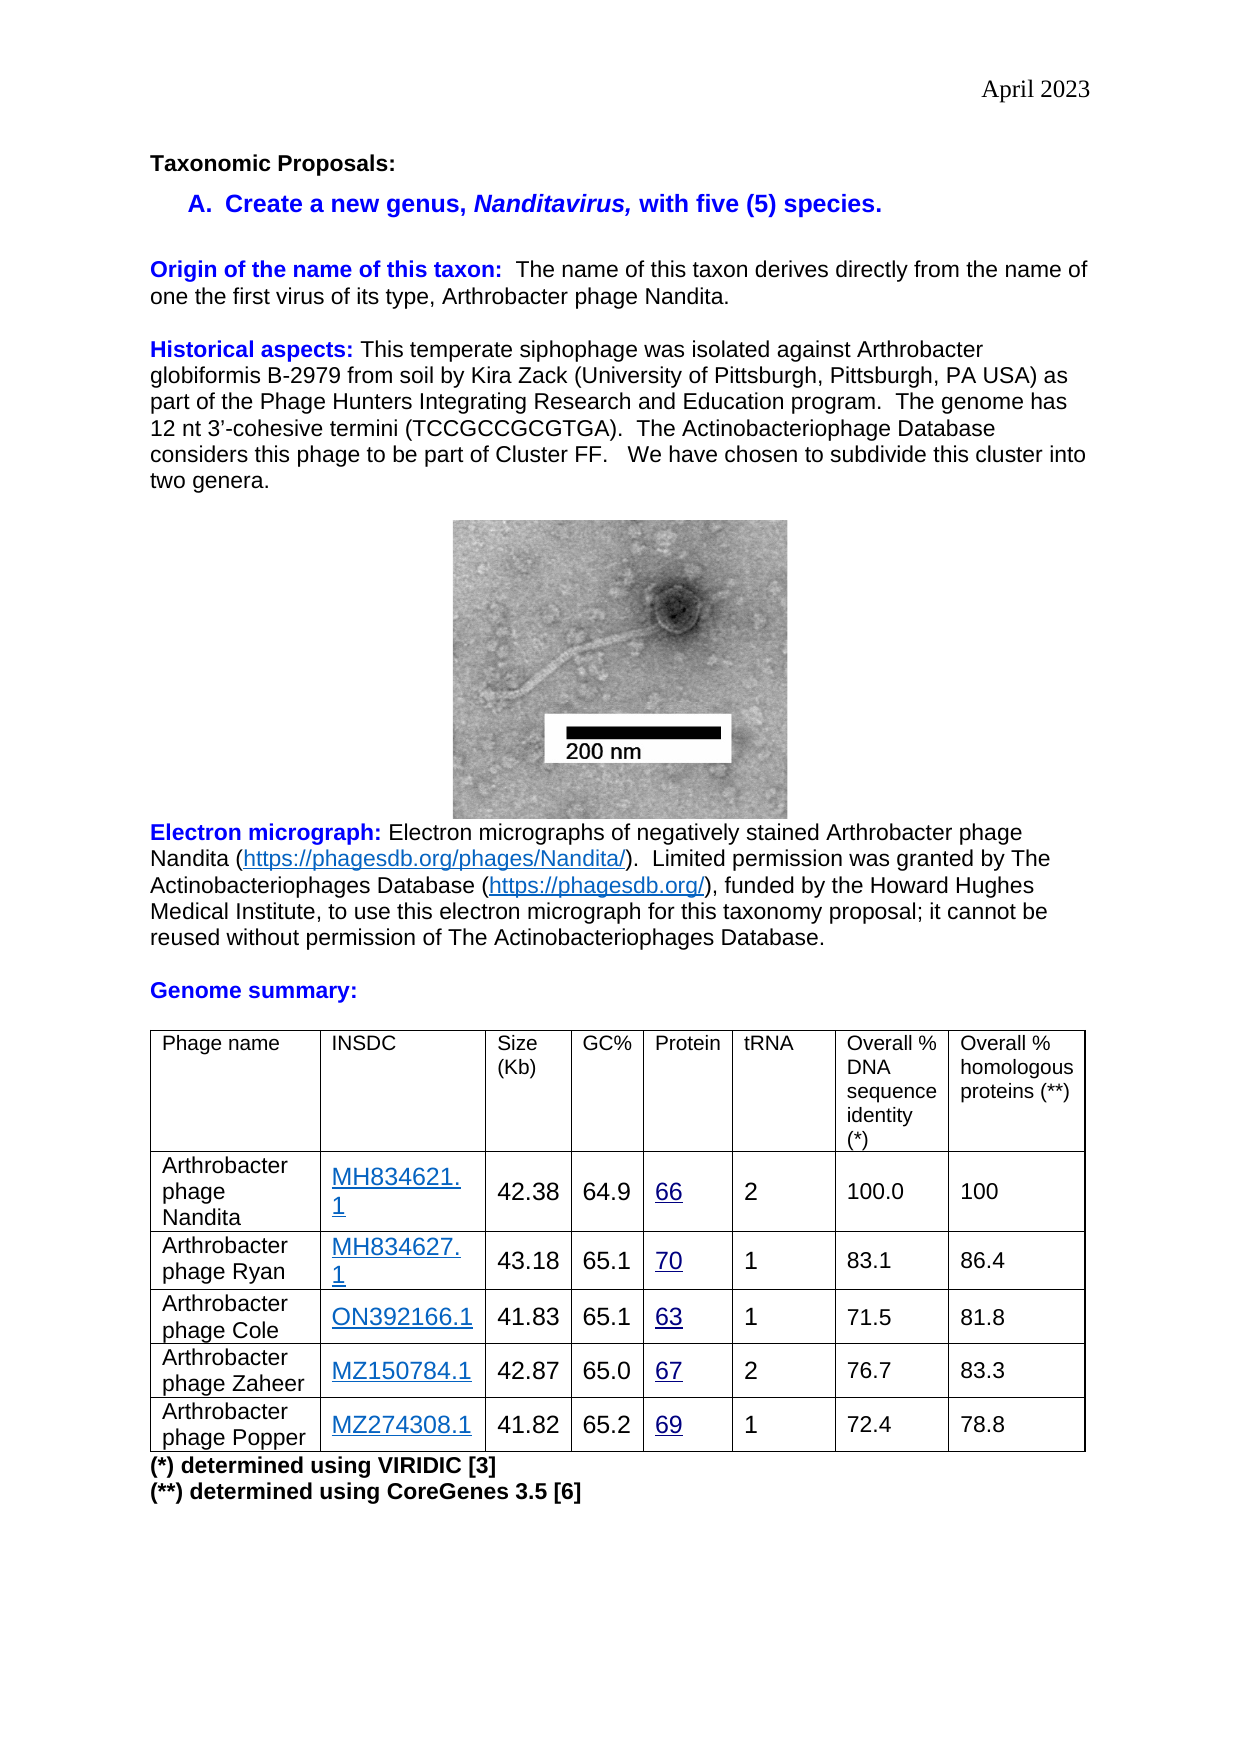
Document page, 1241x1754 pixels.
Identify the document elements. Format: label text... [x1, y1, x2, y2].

table_cell MZ274308.1 [321, 1398, 485, 1451]
table_cell Arthrobacter phage Cole [151, 1290, 320, 1343]
table_cell ON392166.1 [321, 1290, 485, 1343]
table_cell 1 [733, 1290, 835, 1343]
table_cell 42.87 [486, 1344, 571, 1397]
table_cell 86.4 [949, 1232, 1084, 1289]
table_cell Arthrobacter phage Zaheer [151, 1344, 320, 1397]
table_header Overall % DNA sequence identity (*) [836, 1031, 948, 1151]
table_cell Arthrobacter phage Popper [151, 1398, 320, 1451]
table_cell 41.82 [486, 1398, 571, 1451]
table_cell 65.1 [572, 1290, 643, 1343]
table_cell MH834627.1 [321, 1232, 485, 1289]
table_cell 81.8 [949, 1290, 1084, 1343]
table_cell 65.1 [572, 1232, 643, 1289]
table_cell 2 [733, 1344, 835, 1397]
table_cell 65.0 [572, 1344, 643, 1397]
table_header GC% [572, 1031, 643, 1151]
table_cell 83.3 [949, 1344, 1084, 1397]
table_cell 83.1 [836, 1232, 948, 1289]
table_cell 71.5 [836, 1290, 948, 1343]
table_cell 66 [644, 1152, 732, 1231]
table_header Phage name [151, 1031, 320, 1151]
table_cell 70 [644, 1232, 732, 1289]
text Genome summary: [150, 977, 1090, 1003]
table_cell Arthrobacter phage Ryan [151, 1232, 320, 1289]
text Historical aspects: This temperate siphophage was isolated against Arthrobacter globiformis B-2979 from soil by Kira Zack (University of Pittsburgh, Pittsburgh, PA USA) as part of the Phage Hunters Integrating Research and Education program. The genome has 12 nt 3’-cohesive termini (TCCGCCGCGTGA). The Actinobacteriophage Database considers this phage to be part of Cluster FF. We have chosen to subdivide this cluster into two genera. [150, 336, 1090, 494]
table_cell MH834621.1 [321, 1152, 485, 1231]
table_cell 76.7 [836, 1344, 948, 1397]
table_cell 42.38 [486, 1152, 571, 1231]
table_cell MZ150784.1 [321, 1344, 485, 1397]
text (*) determined using VIRIDIC [3] [150, 1452, 1090, 1478]
table_header Protein [644, 1031, 732, 1151]
table_cell 43.18 [486, 1232, 571, 1289]
table_header Size (Kb) [486, 1031, 571, 1151]
table_cell 64.9 [572, 1152, 643, 1231]
table_cell 100 [949, 1152, 1084, 1231]
table_cell 65.2 [572, 1398, 643, 1451]
table_header INSDC [321, 1031, 485, 1151]
text Origin of the name of this taxon: The name of this taxon derives directly from the name of one the first virus of its type, Arthrobacter phage Nandita. [150, 256, 1090, 309]
table_cell 78.8 [949, 1398, 1084, 1451]
table_cell Arthrobacter phage Nandita [151, 1152, 320, 1231]
list Create a new genus, Nanditavirus, with five (5) species. [187, 189, 1090, 218]
table_cell 63 [644, 1290, 732, 1343]
text Taxonomic Proposals: [150, 150, 1090, 176]
table_cell 67 [644, 1344, 732, 1397]
text Electron micrograph: Electron micrographs of negatively stained Arthrobacter phage Nandita (https://phagesdb.org/phages/Nandita/). Limited permission was granted by The Actinobacteriophages Database (https://phagesdb.org/), funded by the Howard Hughes Medical Institute, to use this electron micrograph for this taxonomy proposal; it cannot be reused without permission of The Actinobacteriophages Database. [150, 819, 1090, 951]
table_cell 69 [644, 1398, 732, 1451]
table_cell 41.83 [486, 1290, 571, 1343]
table_cell 72.4 [836, 1398, 948, 1451]
table_cell 1 [733, 1232, 835, 1289]
table_cell 100.0 [836, 1152, 948, 1231]
text (**) determined using CoreGenes 3.5 [6] [150, 1478, 1090, 1504]
picture [452, 520, 788, 819]
table_cell 2 [733, 1152, 835, 1231]
table_header Overall % homologous proteins (**) [949, 1031, 1084, 1151]
table_header tRNA [733, 1031, 835, 1151]
table_cell 1 [733, 1398, 835, 1451]
